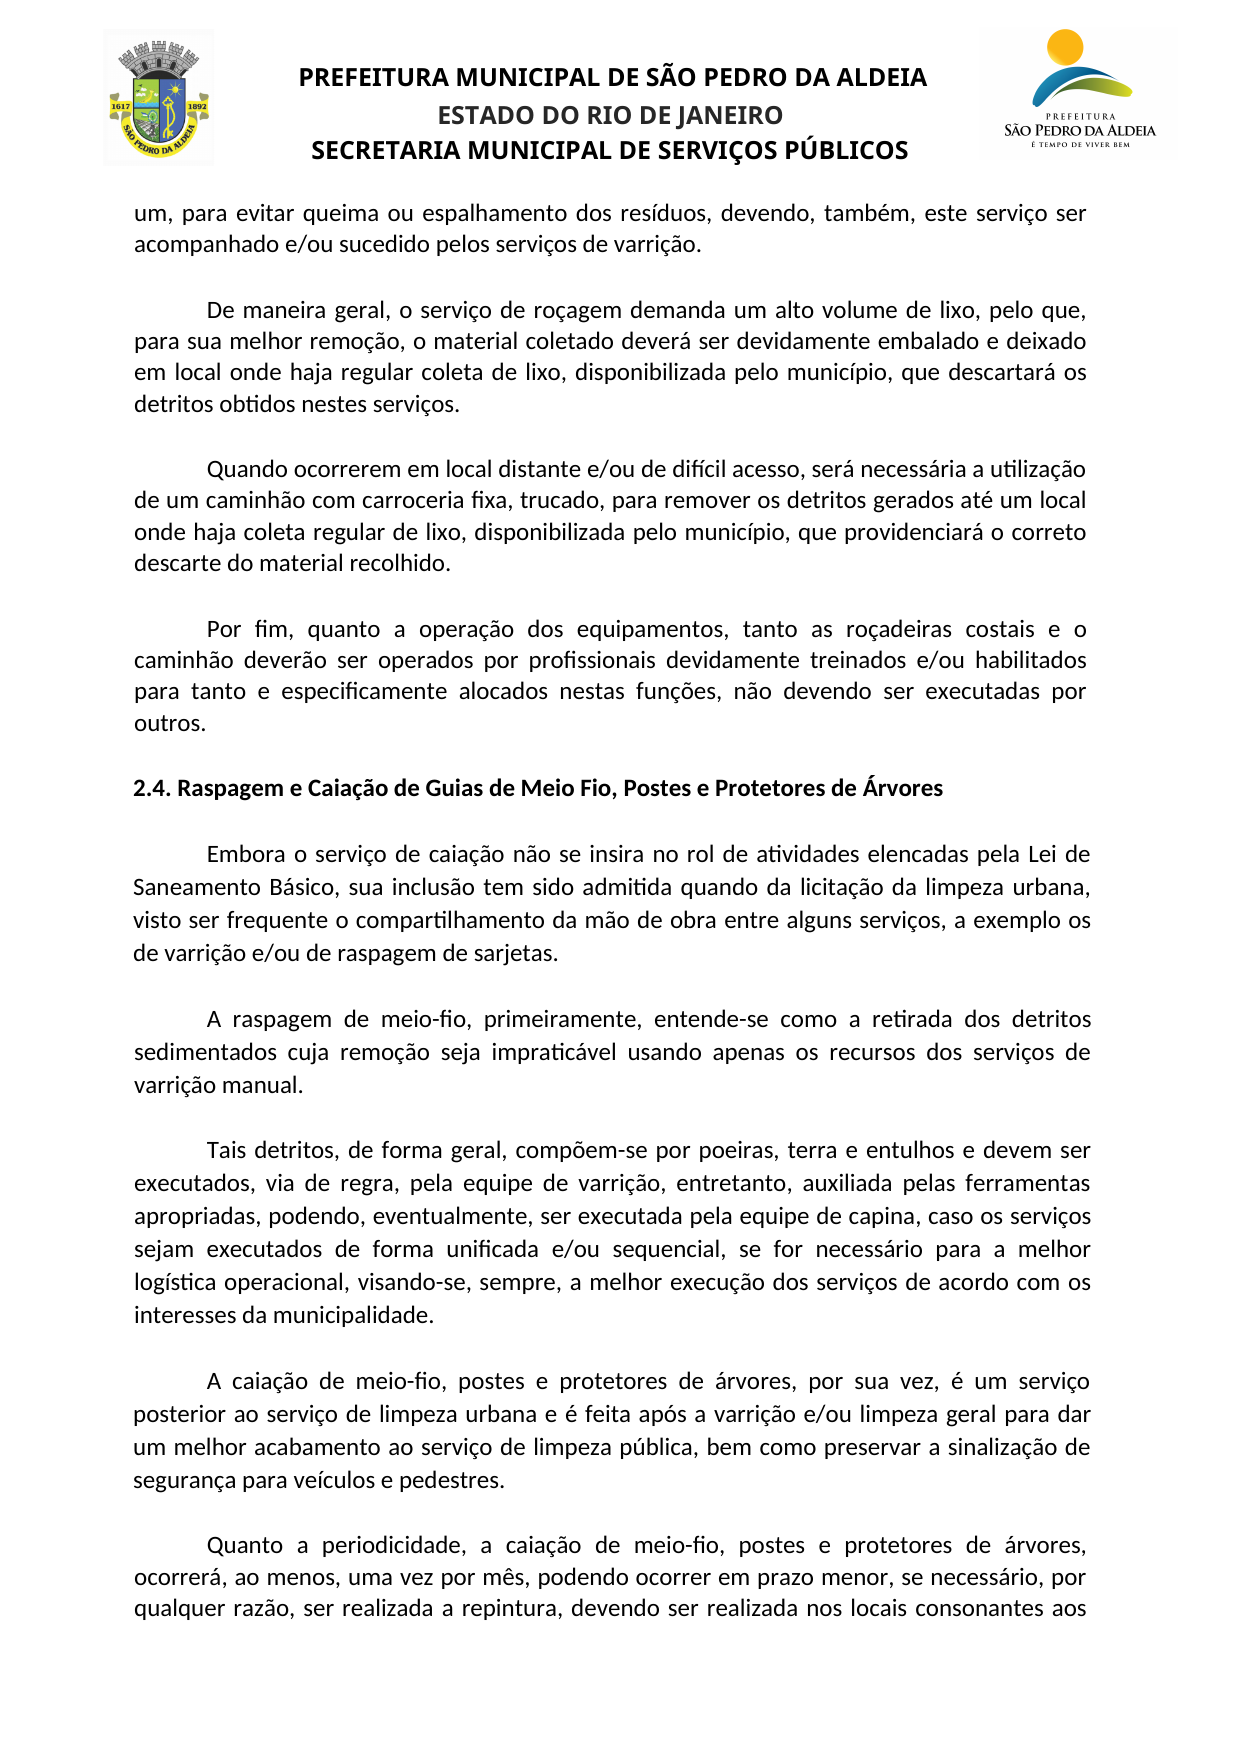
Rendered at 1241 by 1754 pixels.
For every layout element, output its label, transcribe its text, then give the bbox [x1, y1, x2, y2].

text Por fim, quanto a operação dos equipamentos, tanto as roçadeiras costais e o caminhão deverão ser operados por profissionais devidamente treinados e/ou habilitados para tanto e especificamente alocados nestas funções, não devendo ser executadas por outros. [134, 613, 1088, 737]
text A raspagem de meio-fio, primeiramente, entende-se como a retirada dos detritos sedimentados cuja remoção seja impraticável usando apenas os recursos dos serviços de varrição manual. [133, 1003, 1093, 1099]
picture [103, 29, 215, 166]
picture [979, 27, 1178, 160]
text 2.4. Raspagem e Caiação de Guias de Meio Fio, Postes e Protetores de Árvores [133, 772, 1093, 803]
text De maneira geral, o serviço de roçagem demanda um alto volume de lixo, pelo que, para sua melhor remoção, o material coletado deverá ser devidamente embalado e deixado em local onde haja regular coleta de lixo, disponibilizada pelo município, que descartará os detritos obtidos nestes serviços. [134, 294, 1088, 418]
text Quando ocorrerem em local distante e/ou de difícil acesso, será necessária a utilização de um caminhão com carroceria fixa, trucado, para remover os detritos gerados até um local onde haja coleta regular de lixo, disponibilizada pelo município, que providenciará o correto descarte do material recolhido. [134, 453, 1088, 578]
text A caiação de meio-fio, postes e protetores de árvores, por sua vez, é um serviço posterior ao serviço de limpeza urbana e é feita após a varrição e/ou limpeza geral para dar um melhor acabamento ao serviço de limpeza pública, bem como preservar a sinalização de segurança para veículos e pedestres. [133, 1365, 1093, 1494]
text Tais detritos, de forma geral, compõem-se por poeiras, terra e entulhos e devem ser executados, via de regra, pela equipe de varrição, entretanto, auxiliada pelas ferramentas apropriadas, podendo, eventualmente, ser executada pela equipe de capina, caso os serviços sejam executados de forma unificada e/ou sequencial, se for necessário para a melhor logística operacional, visando-se, sempre, a melhor execução dos serviços de acordo com os interesses da municipalidade. [133, 1134, 1093, 1330]
text Embora o serviço de caiação não se insira no rol de atividades elencadas pela Lei de Saneamento Básico, sua inclusão tem sido admitida quando da licitação da limpeza urbana, visto ser frequente o compartilhamento da mão de obra entre alguns serviços, a exemplo os de varrição e/ou de raspagem de sarjetas. [133, 838, 1093, 968]
